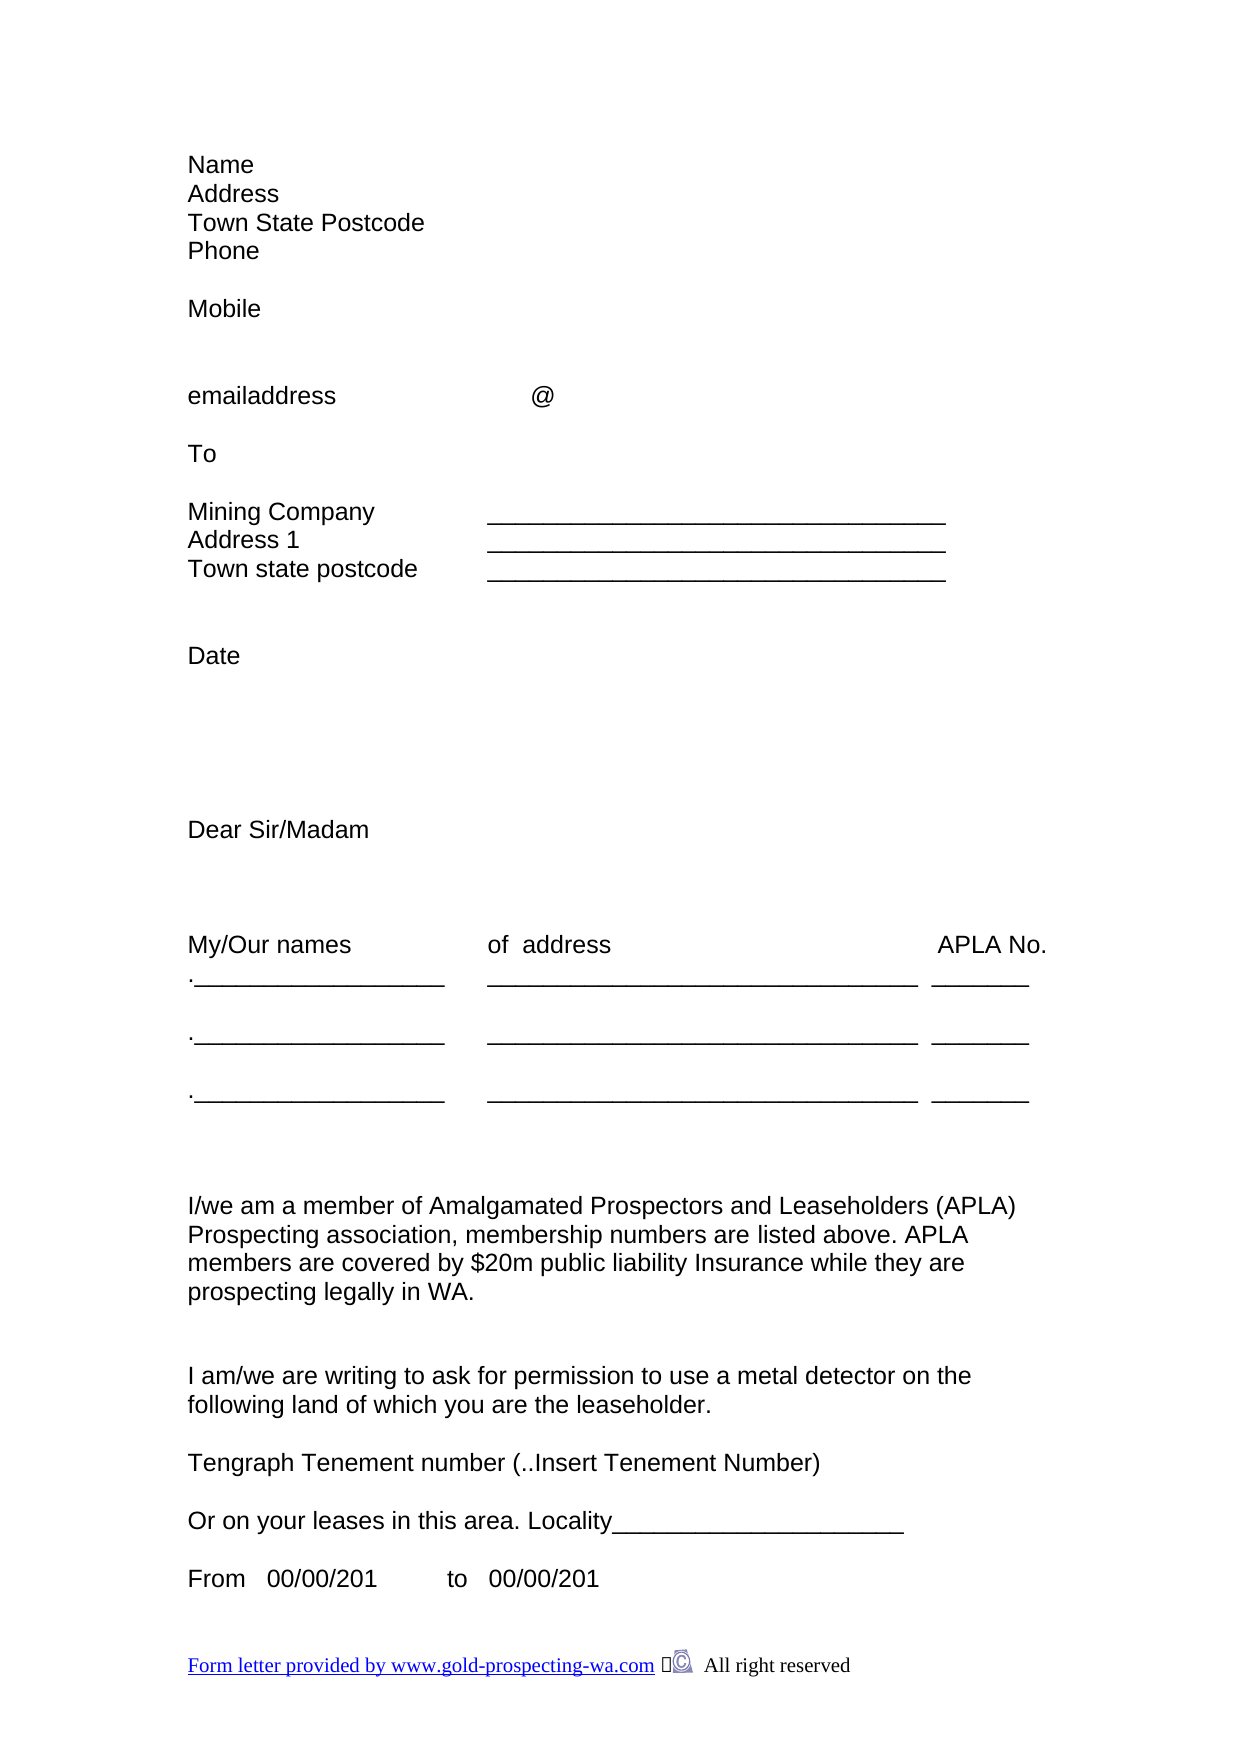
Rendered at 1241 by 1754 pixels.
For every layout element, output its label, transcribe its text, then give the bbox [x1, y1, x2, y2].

text From 00/00/201 to 00/00/201 [187, 1564, 1053, 1593]
text Postcode Phone [187, 150, 1053, 265]
text .__________________ _______________________________ _______ [187, 1075, 1053, 1104]
text I am/we are writing to ask for permission to use a metal detector on the following land of which you are the leaseholder. [187, 1335, 1053, 1419]
text I/we am a member of Amalgamated Prospectors and Leaseholders (APLA) Prospecting association, membership numbers are listed above. APLA members are covered by $20m public liability Insurance while they are prospecting legally in WA. [187, 1191, 1053, 1306]
text Mining Company _________________________________ [187, 497, 1053, 525]
text .__________________ _______________________________ _______ [187, 1017, 1053, 1046]
text emailaddress @ [187, 352, 1053, 409]
text Dear Sir/Madam [187, 814, 1053, 843]
text To [187, 439, 1053, 467]
text Date [187, 641, 1053, 669]
text Town state postcode _________________________________ [187, 554, 1053, 583]
text Or on your leases in this area. Locality_____________________ [187, 1506, 1053, 1535]
text Address 1 _________________________________ [187, 525, 1053, 554]
text Tengraph Tenement number (..Insert Tenement Number) [187, 1448, 1053, 1477]
text My/Our names of address APLA No. .__________________ _______________________________ _______ [187, 930, 1053, 988]
